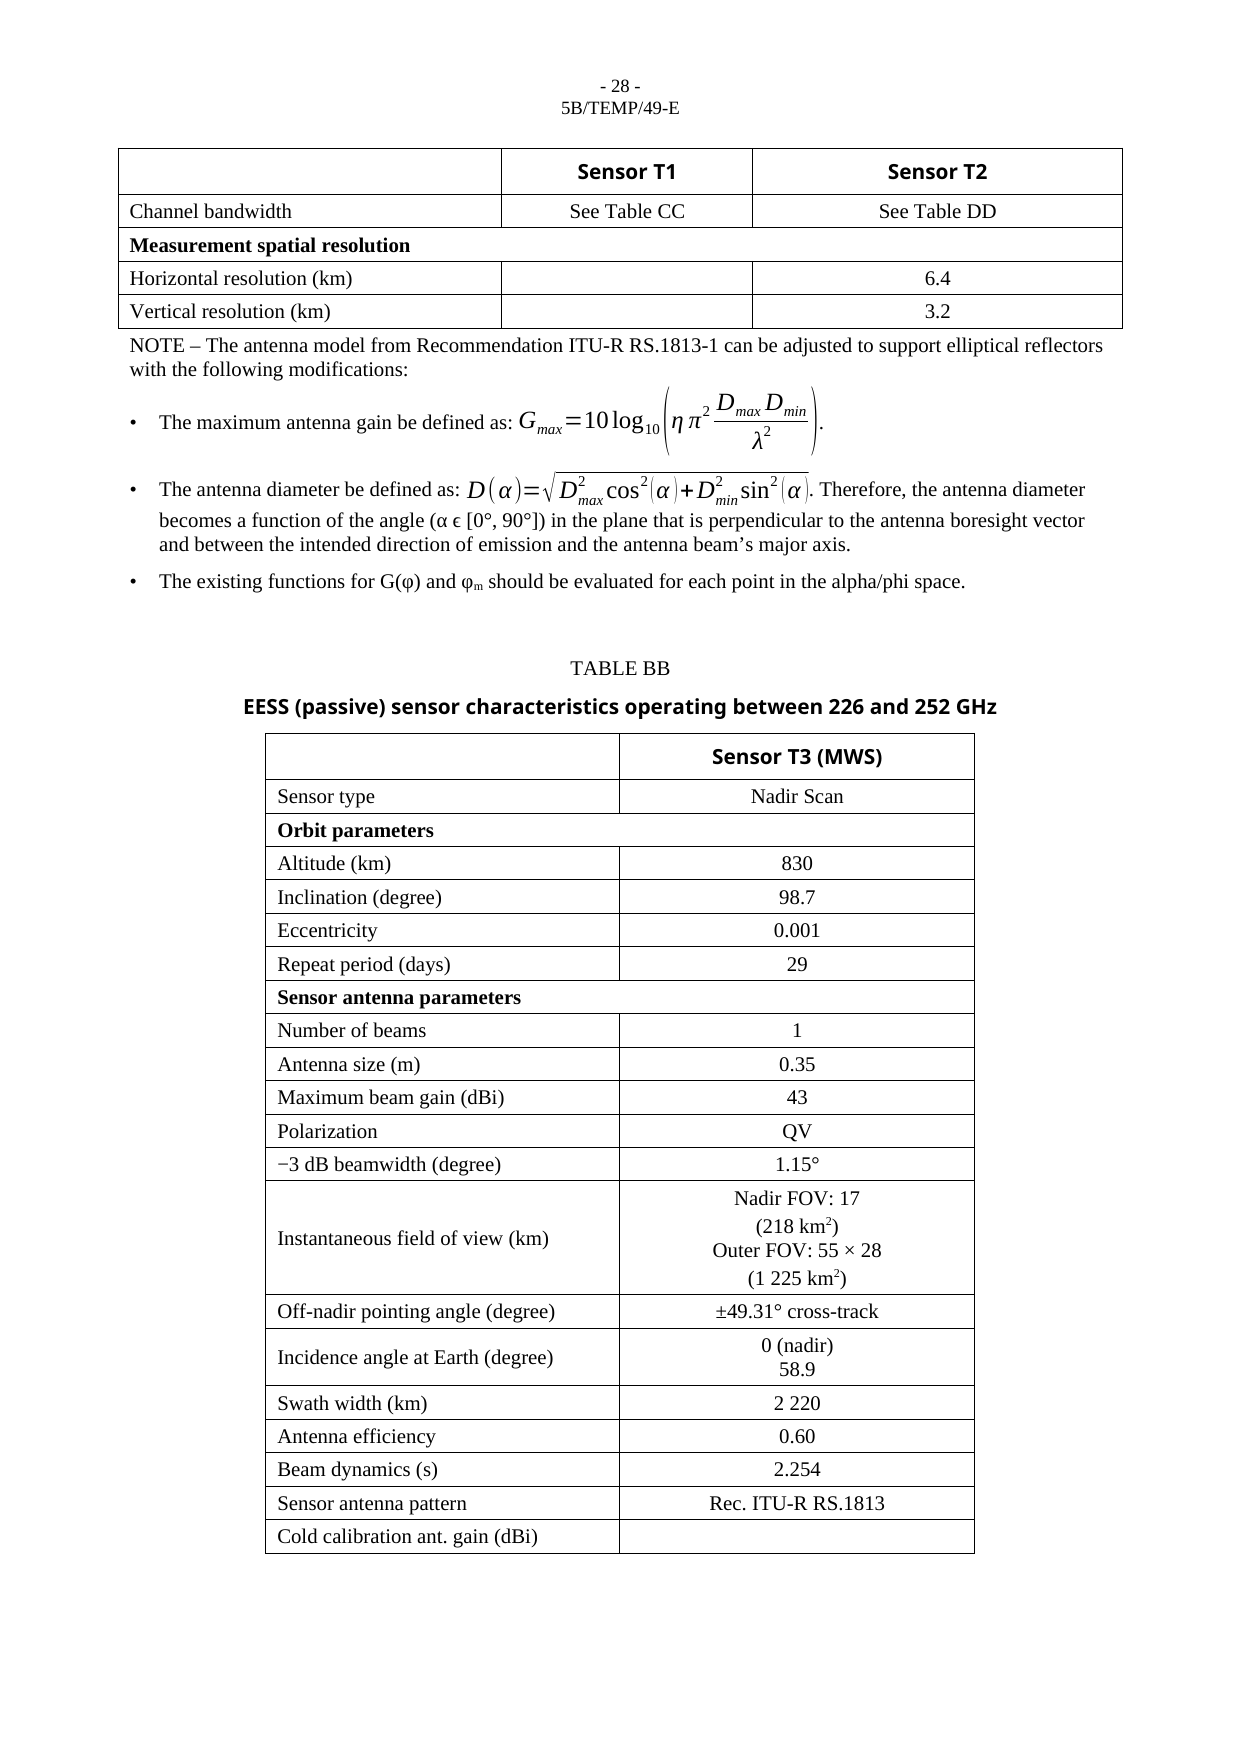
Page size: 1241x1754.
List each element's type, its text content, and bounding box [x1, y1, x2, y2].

table_cell Sensor antenna parameters [266, 981, 974, 1013]
table_cell Maximum beam gain (dBi) [266, 1081, 619, 1113]
table_cell −3 dB beamwidth (degree) [266, 1148, 619, 1180]
table_cell Inclination (degree) [266, 880, 619, 913]
table_cell Orbit parameters [266, 814, 974, 846]
table_cell Rec. ITU-R RS.1813 [620, 1487, 974, 1519]
table_cell Repeat period (days) [266, 947, 619, 980]
table_cell [501, 228, 1122, 261]
table_cell Altitude (km) [266, 847, 619, 879]
table_cell 6.4 [753, 262, 1122, 294]
title EESS (passive) sensor characteristics operating between 226 and 252 GHz [118, 692, 1122, 720]
table_cell 2 220 [620, 1386, 974, 1419]
table_cell Cold calibration ant. gain (dBi) [266, 1520, 619, 1552]
table_cell 1.15° [620, 1148, 974, 1180]
table_cell 0.001 [620, 914, 974, 946]
table_cell QV [620, 1115, 974, 1147]
table_cell Horizontal resolution (km) [119, 262, 501, 294]
text TABLE BB [118, 655, 1122, 679]
table_header [266, 734, 619, 779]
table_header Sensor T2 [753, 149, 1122, 194]
table_cell 98.7 [620, 880, 974, 913]
table_cell [502, 262, 752, 294]
table_cell 0.35 [620, 1048, 974, 1080]
table_cell 3.2 [753, 295, 1122, 328]
table_cell [502, 295, 752, 328]
table_header [119, 149, 501, 194]
table_cell 29 [620, 947, 974, 980]
table_cell 1 [620, 1014, 974, 1047]
table_cell Instantaneous field of view (km) [266, 1181, 619, 1294]
table_cell 830 [620, 847, 974, 879]
table_cell See Table DD [753, 195, 1122, 227]
table_cell Off-nadir pointing angle (degree) [266, 1295, 619, 1328]
table_cell 0 (nadir) 58.9 [620, 1329, 974, 1385]
table_cell Vertical resolution (km) [119, 295, 501, 328]
table_cell Measurement spatial resolution [119, 228, 501, 261]
table_cell Incidence angle at Earth (degree) [266, 1329, 619, 1385]
table_cell Beam dynamics (s) [266, 1453, 619, 1486]
table_cell Sensor type [266, 780, 619, 812]
table_cell Eccentricity [266, 914, 619, 946]
table_cell Polarization [266, 1115, 619, 1147]
table_cell Sensor antenna pattern [266, 1487, 619, 1519]
table_cell 2.254 [620, 1453, 974, 1486]
table_cell Number of beams [266, 1014, 619, 1047]
table_cell [620, 1520, 974, 1552]
table_cell Channel bandwidth [119, 195, 501, 227]
table_cell Swath width (km) [266, 1386, 619, 1419]
table_cell 43 [620, 1081, 974, 1113]
table_cell Antenna size (m) [266, 1048, 619, 1080]
table_cell See Table CC [502, 195, 752, 227]
table_cell 0.60 [620, 1420, 974, 1452]
table_cell Nadir FOV: 17 (218 km2) Outer FOV: 55 × 28 (1 225 km2) [620, 1181, 974, 1294]
table_cell Antenna efficiency [266, 1420, 619, 1452]
table_cell NOTE – The antenna model from Recommendation ITU-R RS.1813-1 can be adjusted to support elliptical reflectors with the following modifications: • The maximum antenna gain be defined as: . • The antenna diameter be defined as: . Therefore, the antenna diameter becomes a function of the angle (α ϵ [0°, 90°]) in the plane that is perpendicular to the antenna boresight vector and between the intended direction of emission and the antenna beam’s major axis. • The existing functions for G(φ) and φm should be evaluated for each point in the alpha/phi space. [118, 329, 1122, 597]
table_cell Nadir Scan [620, 780, 974, 812]
table_header Sensor T3 (MWS) [620, 734, 974, 779]
table_header Sensor T1 [502, 149, 752, 194]
table_cell ±49.31° cross-track [620, 1295, 974, 1328]
